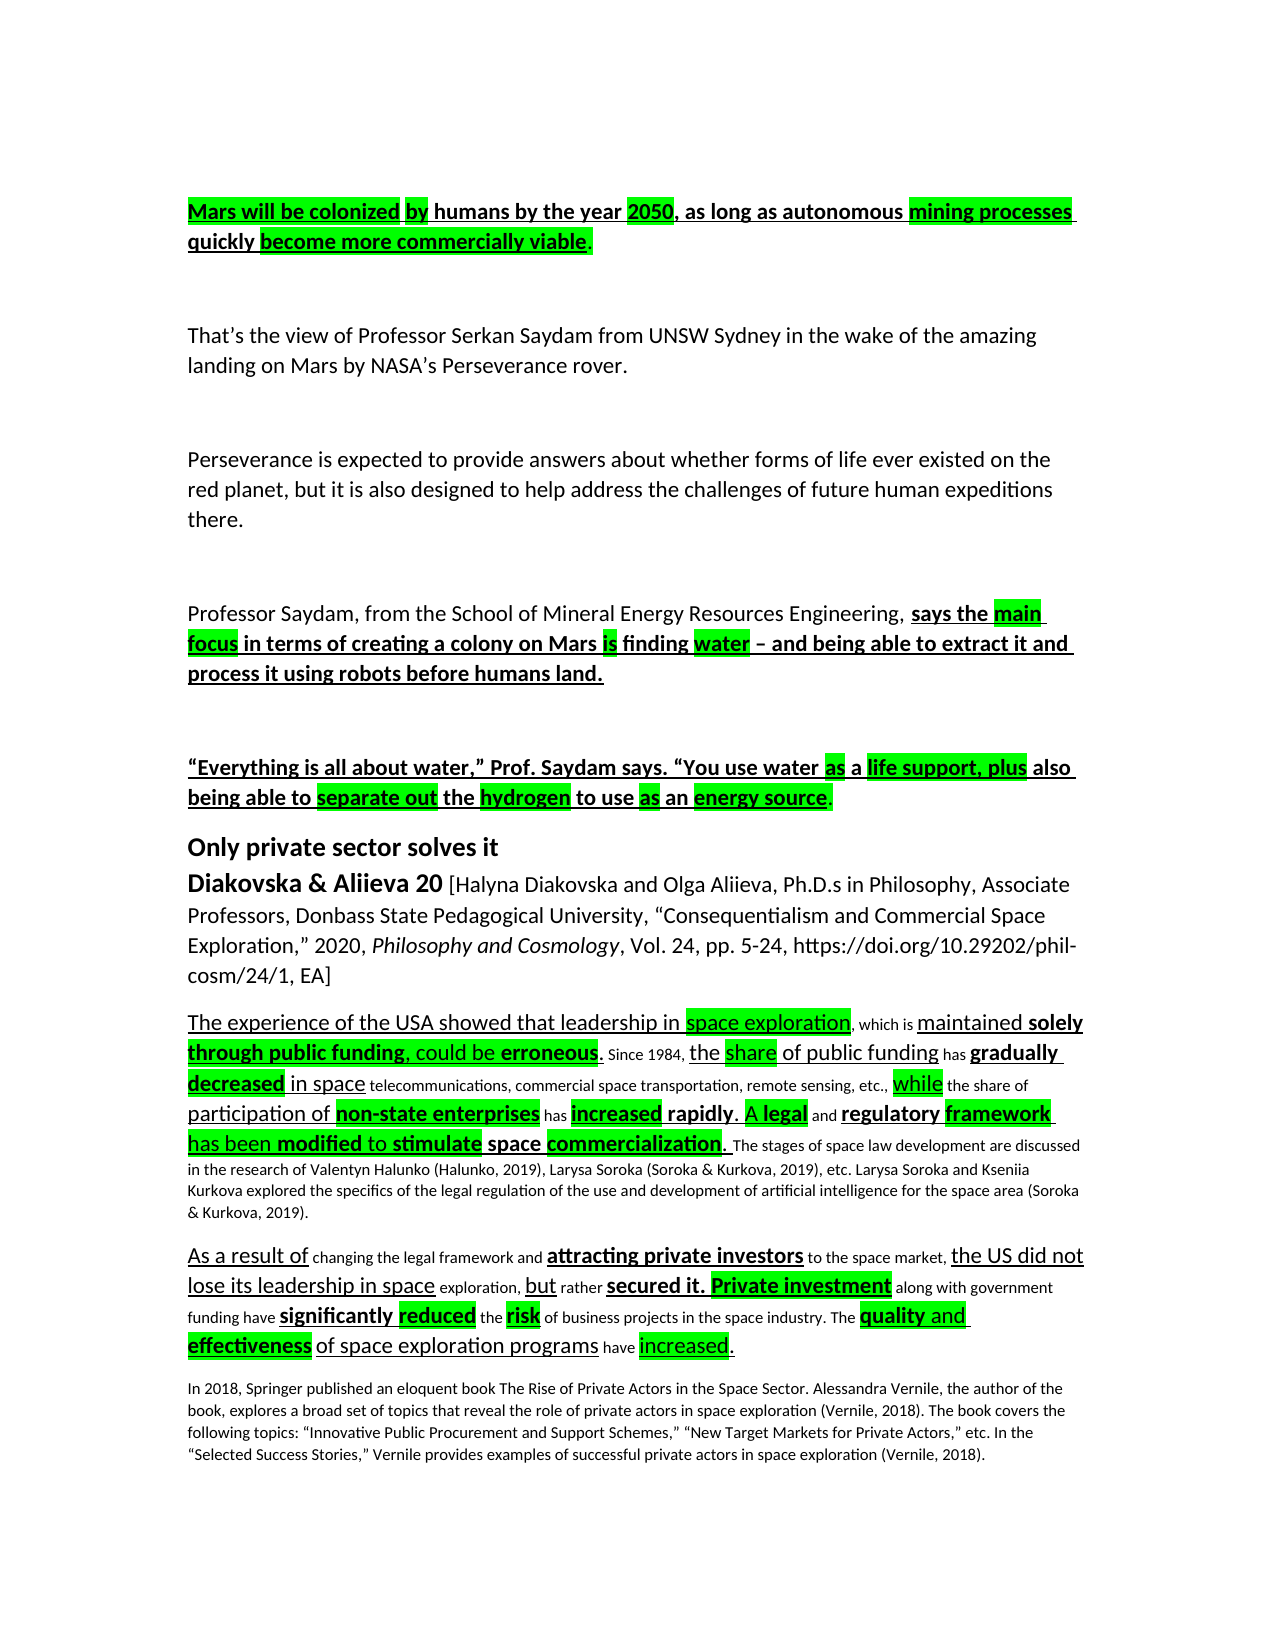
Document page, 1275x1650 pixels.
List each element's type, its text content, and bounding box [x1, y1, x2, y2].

text That’s the view of Professor Serkan Saydam from UNSW Sydney in the wake of the amazing landing on Mars by NASA’s Perseverance rover. [187, 321, 1087, 379]
text The experience of the USA showed that leadership in space exploration, which is maintained solely through public funding, could be erroneous. Since 1984, the share of public funding has gradually decreased in space telecommunications, commercial space transportation, remote sensing, etc., while the share of participation of non-state enterprises has increased rapidly. A legal and regulatory framework has been modified to stimulate space commercialization. The stages of space law development are discussed in the research of Valentyn Halunko (Halunko, 2019), Larysa Soroka (Soroka & Kurkova, 2019), etc. Larysa Soroka and Kseniia Kurkova explored the specifics of the legal regulation of the use and development of artificial intelligence for the space area (Soroka & Kurkova, 2019). [187, 1008, 1087, 1223]
text Perseverance is expected to provide answers about whether forms of life ever existed on the red planet, but it is also designed to help address the challenges of future human expeditions there. [187, 445, 1087, 533]
text Professor Saydam, from the School of Mineral Energy Resources Engineering, says the main focus in terms of creating a colony on Mars is finding water – and being able to extract it and process it using robots before humans land. [187, 599, 1087, 687]
text As a result of changing the legal framework and attracting private investors to the space market, the US did not lose its leadership in space exploration, but rather secured it. Private investment along with government funding have significantly reduced the risk of business projects in the space industry. The quality and effectiveness of space exploration programs have increased. [187, 1241, 1087, 1360]
subtitle Only private sector solves it [187, 830, 1087, 863]
text “Everything is all about water,” Prof. Saydam says. “You use water as a life support, plus also being able to separate out the hydrogen to use as an energy source. [187, 753, 1087, 811]
text Mars will be colonized by humans by the year 2050, as long as autonomous mining processes quickly become more commercially viable. [187, 197, 1087, 255]
text In 2018, Springer published an eloquent book The Rise of Private Actors in the Space Sector. Alessandra Vernile, the author of the book, explores a broad set of topics that reveal the role of private actors in space exploration (Vernile, 2018). The book covers the following topics: “Innovative Public Procurement and Support Schemes,” “New Target Markets for Private Actors,” etc. In the “Selected Success Stories,” Vernile provides examples of successful private actors in space exploration (Vernile, 2018). [187, 1378, 1087, 1464]
text Diakovska & Aliieva 20 [Halyna Diakovska and Olga Aliieva, Ph.D.s in Philosophy, Associate Professors, Donbass State Pedagogical University, “Consequentialism and Commercial Space Exploration,” 2020, Philosophy and Cosmology, Vol. 24, pp. 5-24, https://doi.org/10.29202/phil-cosm/24/1, EA] [187, 866, 1087, 989]
